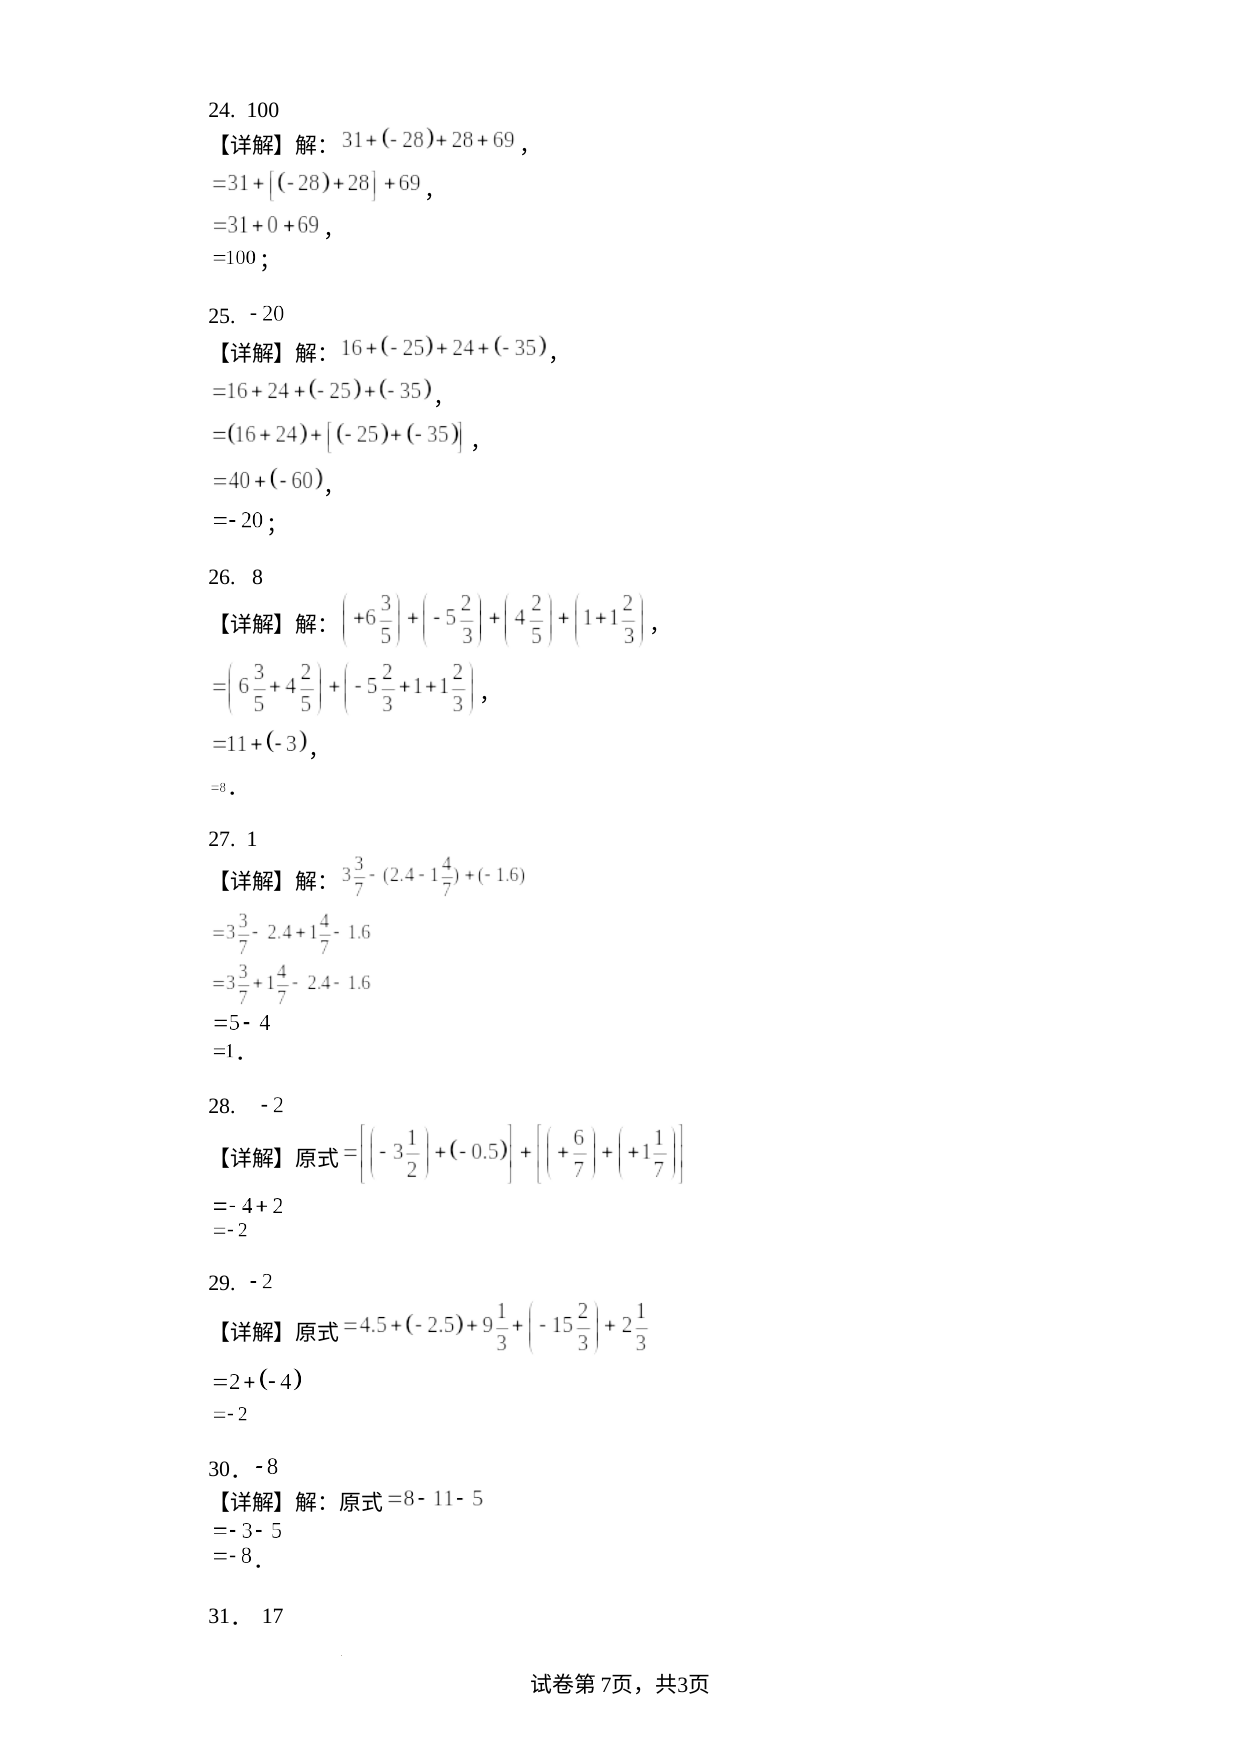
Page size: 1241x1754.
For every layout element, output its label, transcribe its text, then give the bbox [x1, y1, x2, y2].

list 29. [208, 1268, 1032, 1297]
text ； [208, 507, 1032, 538]
text ， [208, 165, 1032, 212]
text ， [208, 658, 1032, 726]
text 24. 100 [208, 97, 1032, 122]
text ； [208, 243, 1032, 275]
text ． [208, 769, 1032, 801]
text ． [208, 1542, 1032, 1575]
list 【详解】解：原式 [208, 1485, 1032, 1517]
text 【详解】解：， [208, 331, 1032, 374]
text 【详解】解：， [208, 122, 1032, 165]
list 27. 1 [208, 826, 1032, 852]
list 25. [208, 300, 1032, 331]
text 【详解】原式 [208, 1297, 1032, 1365]
text ， [208, 463, 1032, 507]
text ， [208, 417, 1032, 463]
text 【详解】原式 [208, 1120, 1032, 1193]
text ， [208, 374, 1032, 417]
list 30． [208, 1452, 1032, 1485]
text 【详解】解：， [208, 589, 1032, 658]
list 31． 17 [208, 1600, 1032, 1632]
text ． [208, 1035, 1032, 1067]
text 【详解】解： [208, 852, 1032, 908]
list 26. 8 [208, 564, 1032, 589]
list 28. [208, 1092, 1032, 1120]
text ， [208, 212, 1032, 243]
text ， [208, 726, 1032, 769]
